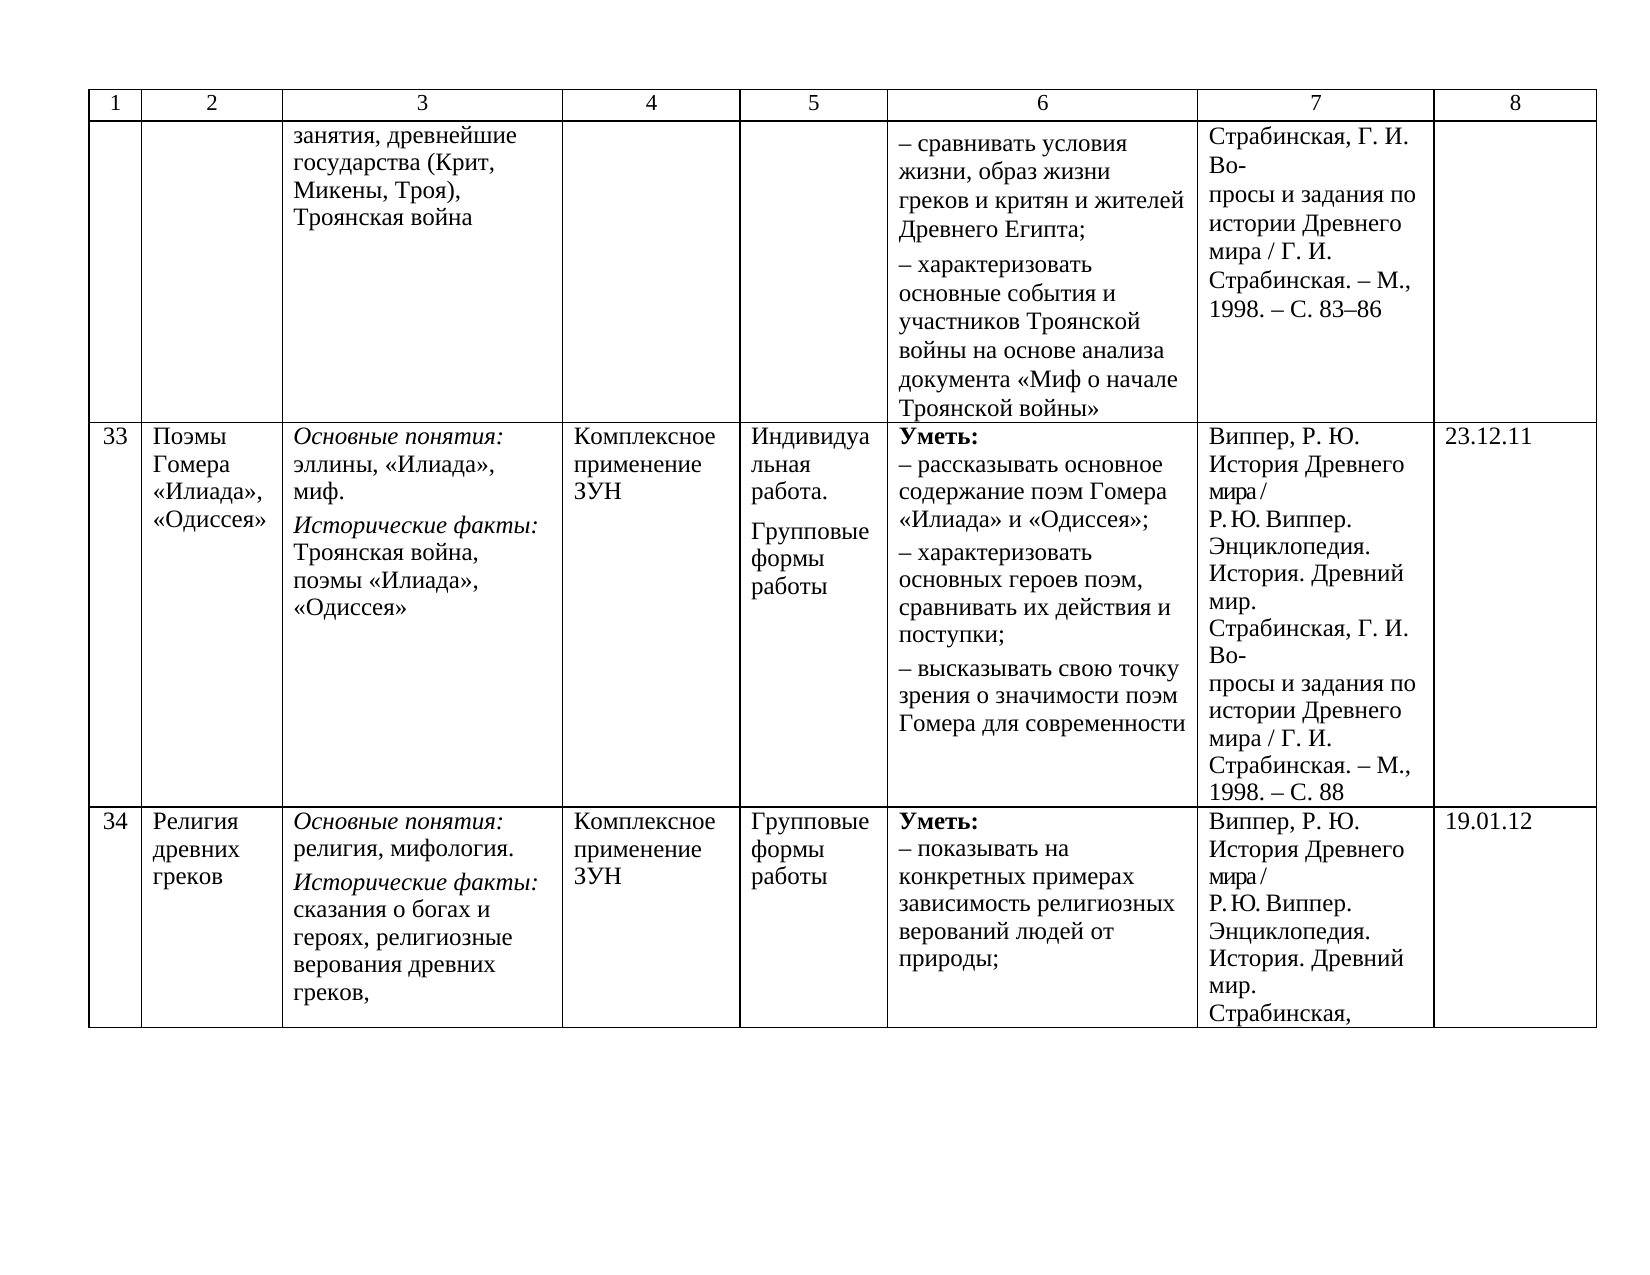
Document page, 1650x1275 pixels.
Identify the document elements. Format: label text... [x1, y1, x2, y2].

table_cell [563, 122, 739, 421]
table_cell 33 [90, 423, 141, 806]
table_cell Групповые формы работы [741, 808, 887, 1027]
table_header 2 [142, 90, 282, 120]
table_cell 19.01.12 [1435, 808, 1596, 1027]
table_cell Комплексное применение ЗУН [563, 423, 739, 806]
table_cell Комплексное применение ЗУН [563, 808, 739, 1027]
table_cell Индивидуальная работа. Групповые формы работы [741, 423, 887, 806]
table_cell Поэмы Гомера «Илиада», «Одиссея» [142, 423, 282, 806]
table_cell 34 [90, 808, 141, 1027]
table_header 6 [888, 90, 1197, 120]
table_cell [90, 122, 141, 421]
table_header 3 [283, 90, 562, 120]
table_cell Виппер, Р. Ю. История Древнего мира / Р. Ю. Виппер. Энциклопедия. История. Древний мир. Страбинская, [1198, 808, 1433, 1027]
table_cell [741, 122, 887, 421]
table_header 4 [563, 90, 739, 120]
table_header 5 [741, 90, 887, 120]
table_cell занятия, древнейшие государства (Крит, Микены, Троя), Троянская война [283, 122, 562, 421]
table_cell 23.12.11 [1435, 423, 1596, 806]
table_cell Уметь: – показывать на конкретных примерах зависимость религиозных верований людей от природы; [888, 808, 1197, 1027]
table_cell [1435, 122, 1596, 421]
table_cell Основные понятия: религия, мифология. Исторические факты: сказания о богах и героях, религиозные верования древних греков, [283, 808, 562, 1027]
table_cell Религия древних греков [142, 808, 282, 1027]
table_cell Виппер, Р. Ю. История Древнего мира / Р. Ю. Виппер. Энциклопедия. История. Древний мир. Страбинская, Г. И. Во- просы и задания по истории Древнего мира / Г. И. Страбинская. – М., 1998. – С. 88 [1198, 423, 1433, 806]
table_header 8 [1435, 90, 1596, 120]
table_cell Уметь: – рассказывать основное содержание поэм Гомера «Илиада» и «Одиссея»; – характеризовать основных героев поэм, сравнивать их действия и поступки; – высказывать свою точку зрения о значимости поэм Гомера для современности [888, 423, 1197, 806]
table_cell – сравнивать условия жизни, образ жизни греков и критян и жителей Древнего Египта; – характеризовать основные события и участников Троянской войны на основе анализа документа «Миф о начале Троянской войны» [888, 122, 1197, 421]
table_header 1 [90, 90, 141, 120]
table_cell [142, 122, 282, 421]
table_header 7 [1198, 90, 1433, 120]
table_cell Страбинская, Г. И. Во- просы и задания по истории Древнего мира / Г. И. Страбинская. – М., 1998. – С. 83–86 [1198, 122, 1433, 421]
table_cell Основные понятия: эллины, «Илиада», миф. Исторические факты: Троянская война, поэмы «Илиада», «Одиссея» [283, 423, 562, 806]
